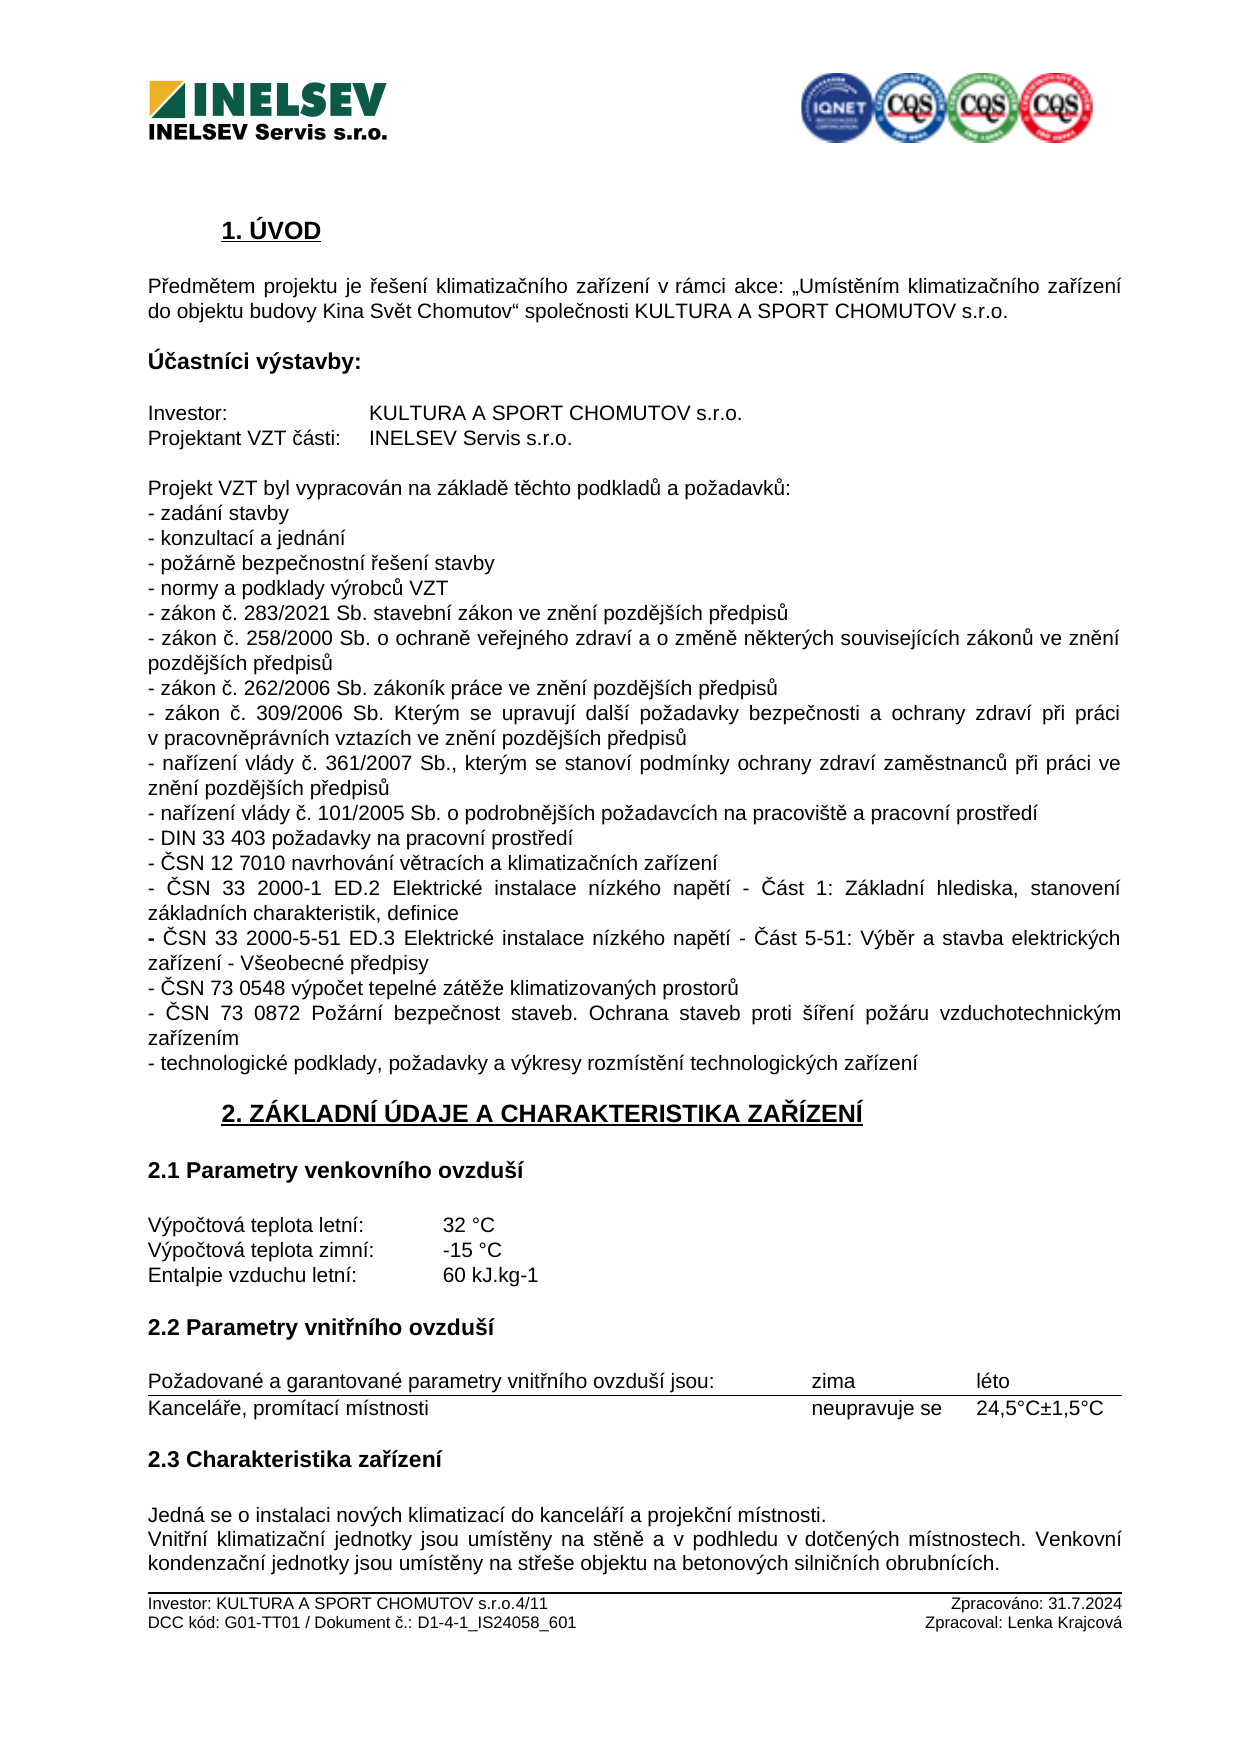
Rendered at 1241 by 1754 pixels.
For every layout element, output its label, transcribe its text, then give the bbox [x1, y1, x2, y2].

text Kanceláře, promítací místnosti neupravuje se 24,5°C±1,5°C [148, 1396, 1122, 1420]
text - nařízení vlády č. 101/2005 Sb. o podrobnějších požadavcích na pracoviště a pracovní prostředí [148, 799, 1122, 824]
text - zákon č. 258/2000 Sb. o ochraně veřejného zdraví a o změně některých souvisejících zákonů ve znění pozdějších předpisů [148, 624, 1122, 674]
text - zadání stavby [148, 499, 1122, 524]
picture [801, 73, 1093, 143]
text - technologické podklady, požadavky a výkresy rozmístění technologických zařízení [148, 1049, 1122, 1074]
text 2.1 Parametry venkovního ovzduší [148, 1157, 1122, 1183]
text - ČSN 73 0548 výpočet tepelné zátěže klimatizovaných prostorů [148, 974, 1122, 999]
text Požadované a garantované parametry vnitřního ovzduší jsou: zima léto [148, 1368, 1122, 1395]
text - konzultací a jednání [148, 524, 1122, 549]
text - požárně bezpečnostní řešení stavby [148, 549, 1122, 574]
text 2.2 Parametry vnitřního ovzduší [148, 1313, 1122, 1340]
text Účastníci výstavby: [148, 348, 1122, 374]
text 2. ZÁKLADNÍ ÚDAJE A CHARAKTERISTIKA ZAŘÍZENÍ [148, 1099, 1122, 1128]
text 1. ÚVOD [148, 216, 1122, 244]
text Výpočtová teplota zimní: -15 °C [148, 1237, 1122, 1262]
text Předmětem projektu je řešení klimatizačního zařízení v rámci akce: „Umístěním klimatizačního zařízení do objektu budovy Kina Svět Chomutov“ společnosti KULTURA A SPORT CHOMUTOV s.r.o. [148, 273, 1122, 323]
text - zákon č. 309/2006 Sb. Kterým se upravují další požadavky bezpečnosti a ochrany zdraví při práci v pracovněprávních vztazích ve znění pozdějších předpisů [148, 699, 1122, 749]
text - normy a podklady výrobců VZT [148, 574, 1122, 599]
text Entalpie vzduchu letní: 60 kJ.kg-1 [148, 1262, 1122, 1287]
text - ČSN 33 2000-1 ED.2 Elektrické instalace nízkého napětí - Část 1: Základní hlediska, stanovení základních charakteristik, definice [148, 874, 1122, 924]
text - ČSN 33 2000-5-51 ED.3 Elektrické instalace nízkého napětí - Část 5-51: Výběr a stavba elektrických zařízení - Všeobecné předpisy [148, 924, 1122, 974]
text - ČSN 73 0872 Požární bezpečnost staveb. Ochrana staveb proti šíření požáru vzduchotechnickým zařízením [148, 999, 1122, 1049]
text Projekt VZT byl vypracován na základě těchto podkladů a požadavků: [148, 474, 1122, 499]
text Jedná se o instalaci nových klimatizací do kanceláří a projekční místnosti. [148, 1502, 1122, 1527]
text 2.3 Charakteristika zařízení [148, 1446, 1122, 1473]
text Investor: KULTURA A SPORT CHOMUTOV s.r.o. [148, 399, 1122, 424]
text Projektant VZT části: INELSEV Servis s.r.o. [148, 424, 1122, 449]
text - nařízení vlády č. 361/2007 Sb., kterým se stanoví podmínky ochrany zdraví zaměstnanců při práci ve znění pozdějších předpisů [148, 749, 1122, 799]
text - zákon č. 262/2006 Sb. zákoník práce ve znění pozdějších předpisů [148, 674, 1122, 699]
text - zákon č. 283/2021 Sb. stavební zákon ve znění pozdějších předpisů [148, 599, 1122, 624]
text Výpočtová teplota letní: 32 °C [148, 1212, 1122, 1237]
text - ČSN 12 7010 navrhování větracích a klimatizačních zařízení [148, 849, 1122, 874]
picture [147, 78, 389, 143]
text - DIN 33 403 požadavky na pracovní prostředí [148, 824, 1122, 849]
text Vnitřní klimatizační jednotky jsou umístěny na stěně a v podhledu v dotčených místnostech. Venkovní kondenzační jednotky jsou umístěny na střeše objektu na betonových silničních obrubnících. [148, 1527, 1122, 1574]
